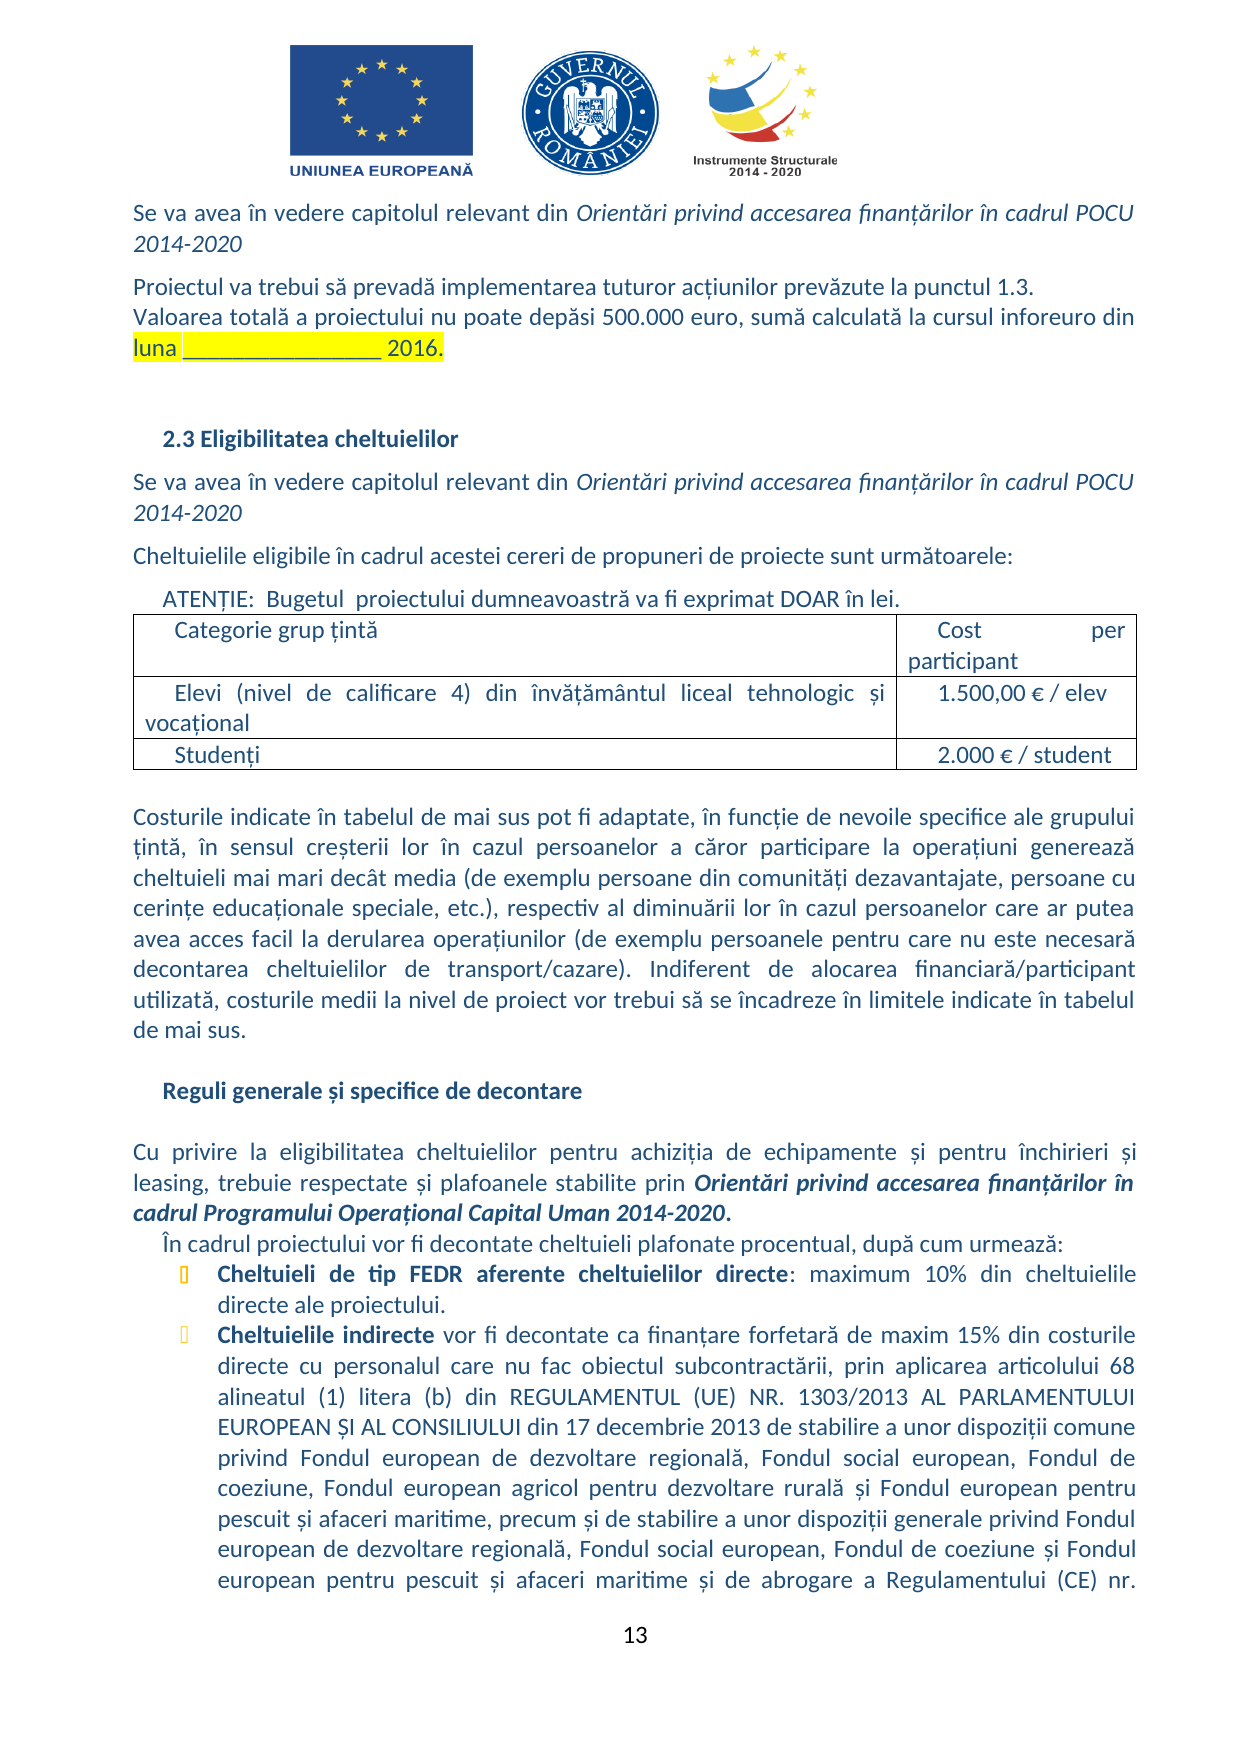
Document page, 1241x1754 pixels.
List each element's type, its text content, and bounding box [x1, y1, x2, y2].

table_cell Elevi (nivel de calificare 4) din învățământul liceal tehnologic și vocațional [134, 677, 896, 738]
table_header Categorie grup țintă [134, 615, 896, 676]
text ATENŢIE: Bugetul proiectului dumneavoastră va fi exprimat DOAR în lei. [133, 583, 1137, 613]
table_cell 2.000 € / student [897, 739, 1136, 769]
text 2.3 Eligibilitatea cheltuielilor [133, 423, 1137, 454]
text Valoarea totală a proiectului nu poate depăsi 500.000 euro, sumă calculată la cursul inforeuro din luna ________________ 2016. [133, 301, 1137, 362]
table_header Cost per participant [897, 615, 1136, 676]
picture [694, 45, 837, 176]
picture [520, 49, 660, 176]
table_cell Studenți [134, 739, 896, 769]
table_cell 1.500,00 € / elev [897, 677, 1136, 738]
text Se va avea în vedere capitolul relevant din Orientări privind accesarea finanțărilor în cadrul POCU 2014-2020 [133, 466, 1137, 527]
text Cheltuielile eligibile în cadrul acestei cereri de propuneri de proiecte sunt următoarele: [133, 540, 1137, 571]
text Cu privire la eligibilitatea cheltuielilor pentru achiziția de echipamente și pentru închirieri și leasing, trebuie respectate și plafoanele stabilite prin Orientări privind accesarea finanțărilor în cadrul Programului Operațional Capital Uman 2014-2020. [133, 1137, 1137, 1228]
picture [290, 45, 473, 176]
list Cheltuieli de tip FEDR aferente cheltuielilor directe: maximum 10% din cheltuielile directe ale proiectului. [180, 1259, 1137, 1320]
text Proiectul va trebui să prevadă implementarea tuturor acțiunilor prevăzute la punctul 1.3. [133, 271, 1137, 301]
text Costurile indicate în tabelul de mai sus pot fi adaptate, în funcție de nevoile specifice ale grupului țintă, în sensul creșterii lor în cazul persoanelor a căror participare la operațiuni generează cheltuieli mai mari decât media (de exemplu persoane din comunități dezavantajate, persoane cu cerințe educaționale speciale, etc.), respectiv al diminuării lor în cazul persoanelor care ar putea avea acces facil la derularea operațiunilor (de exemplu persoanele pentru care nu este necesară decontarea cheltuielilor de transport/cazare). Indiferent de alocarea financiară/participant utilizată, costurile medii la nivel de proiect vor trebui să se încadreze în limitele indicate în tabelul de mai sus. [133, 801, 1137, 1045]
text În cadrul proiectului vor fi decontate cheltuieli plafonate procentual, după cum urmează: [133, 1228, 1137, 1259]
text Se va avea în vedere capitolul relevant din Orientări privind accesarea finanțărilor în cadrul POCU 2014-2020 [133, 197, 1137, 258]
text Reguli generale și specifice de decontare [133, 1076, 1137, 1106]
